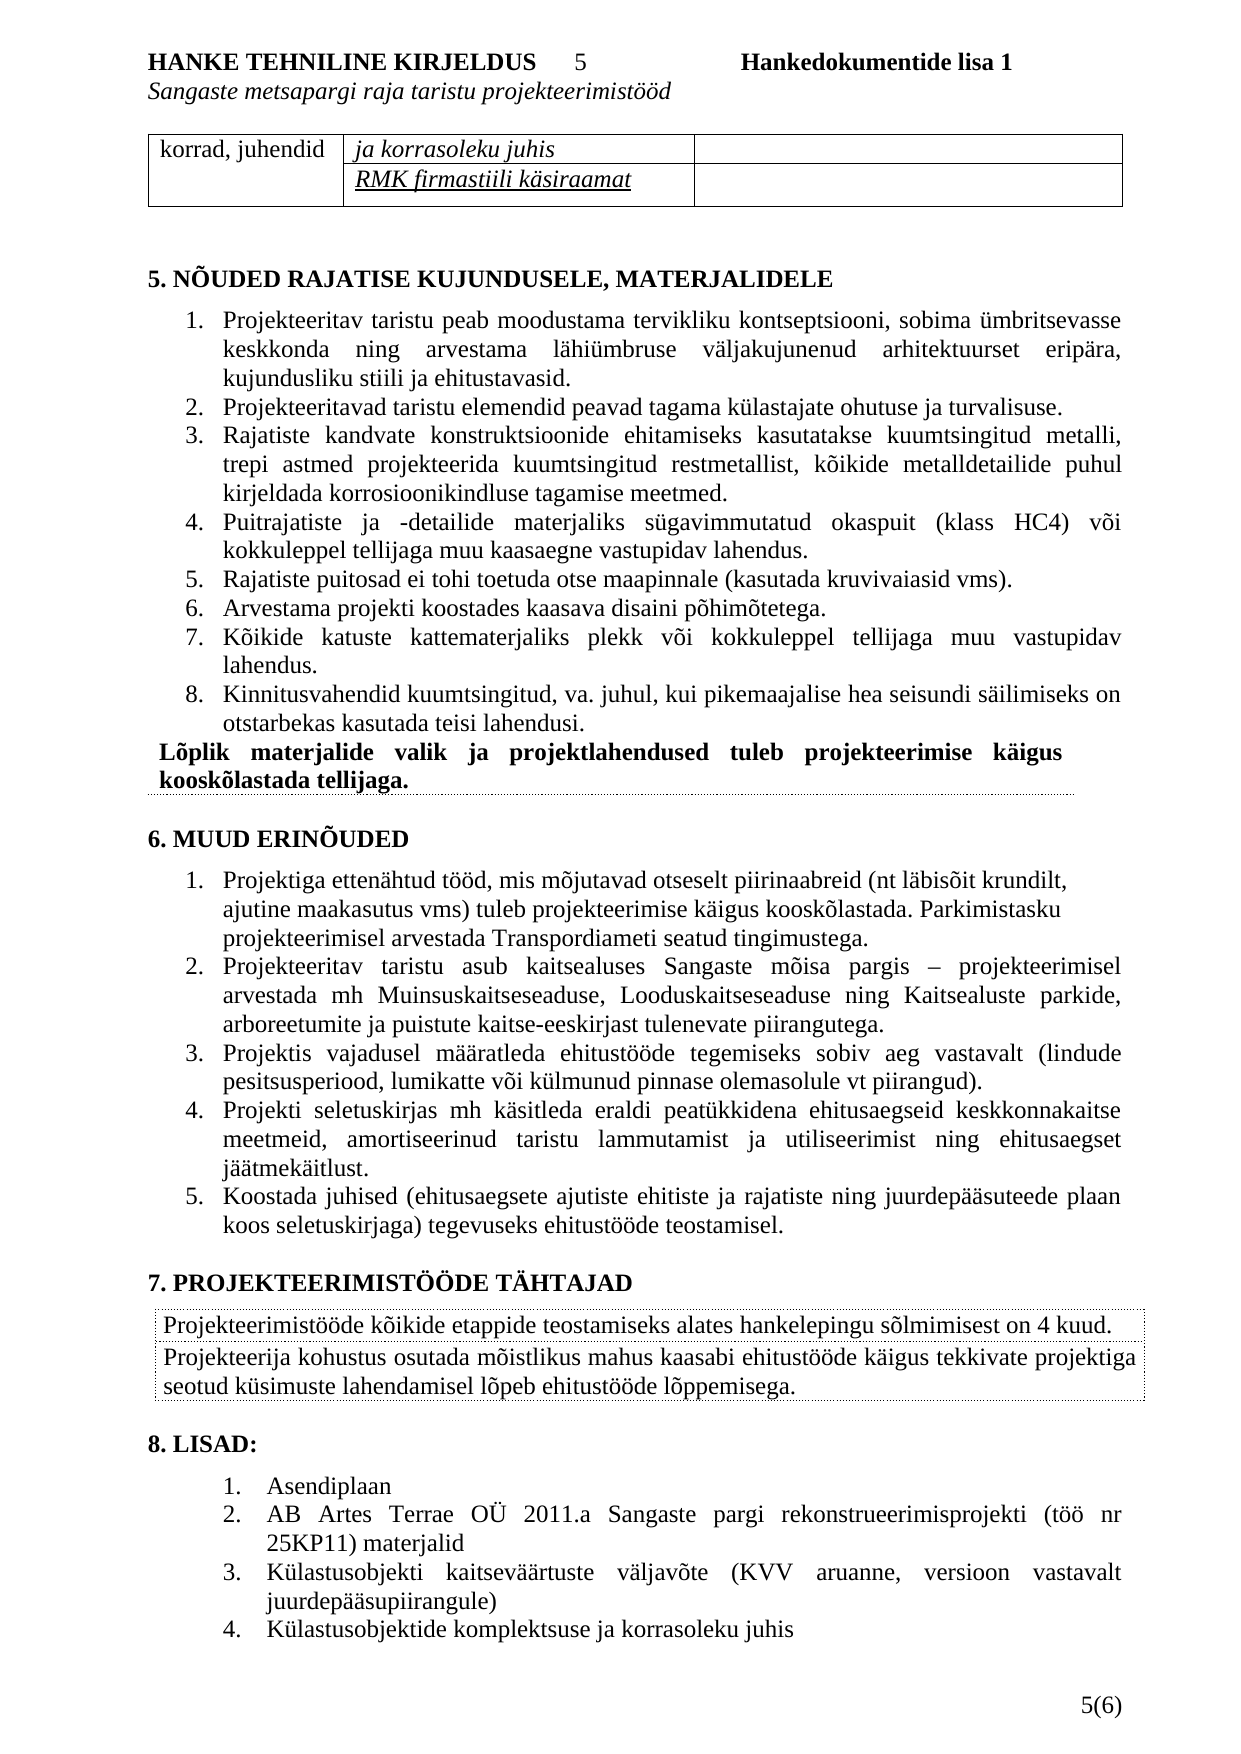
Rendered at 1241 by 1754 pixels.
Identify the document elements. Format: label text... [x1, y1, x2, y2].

list Arvestama projekti koostades kaasava disaini põhimõtetega. [185, 593, 1122, 622]
list Rajatiste kandvate konstruktsioonide ehitamiseks kasutatakse kuumtsingitud metalli, trepi astmed projekteerida kuumtsingitud restmetallist, kõikide metalldetailide puhul kirjeldada korrosioonikindluse tagamise meetmed. [185, 420, 1122, 507]
list Asendiplaan [223, 1471, 1122, 1499]
list Projekteeritav taristu asub kaitsealuses Sangaste mõisa pargis – projekteerimisel arvestada mh Muinsuskaitseseaduse, Looduskaitseseaduse ning Kaitsealuste parkide, arboreetumite ja puistute kaitse-eeskirjast tulenevate piirangutega. [185, 951, 1122, 1038]
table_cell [695, 135, 1122, 163]
list Külastusobjekti kaitseväärtuste väljavõte (KVV aruanne, versioon vastavalt juurdepääsupiirangule) [223, 1557, 1122, 1614]
list Projekteeritavad taristu elemendid peavad tagama külastajate ohutuse ja turvalisuse. [185, 392, 1122, 420]
list Projekti seletuskirjas mh käsitleda eraldi peatükkidena ehitusaegseid keskkonnakaitse meetmeid, amortiseerinud taristu lammutamist ja utiliseerimist ning ehitusaegset jäätmekäitlust. [185, 1095, 1122, 1181]
list Projekteeritav taristu peab moodustama tervikliku kontseptsiooni, sobima ümbritsevasse keskkonda ning arvestama lähiümbruse väljakujunenud arhitektuurset eripära, kujundusliku stiili ja ehitustavasid. [185, 305, 1122, 392]
table_header Lõplik materjalide valik ja projektlahendused tuleb projekteerimise käigus kooskõlastada tellijaga. [148, 737, 1074, 794]
table_cell [695, 164, 1122, 206]
list Projektis vajadusel määratleda ehitustööde tegemiseks sobiv aeg vastavalt (lindude pesitsusperiood, lumikatte või külmunud pinnase olemasolule vt piirangud). [185, 1038, 1122, 1095]
list Projektiga ettenähtud tööd, mis mõjutavad otseselt piirinaabreid (nt läbisõit krundilt, ajutine maakasutus vms) tuleb projekteerimise käigus kooskõlastada. Parkimistasku projekteerimisel arvestada Transpordiameti seatud tingimustega. [185, 865, 1122, 951]
table_header Projekteerimistööde kõikide etappide teostamiseks alates hankelepingu sõlmimisest on 4 kuud. [156, 1309, 1144, 1341]
list Kõikide katuste kattematerjaliks plekk või kokkuleppel tellijaga muu vastupidav lahendus. [185, 622, 1122, 679]
list Puitrajatiste ja -detailide materjaliks sügavimmutatud okaspuit (klass HC4) või kokkuleppel tellijaga muu kaasaegne vastupidav lahendus. [185, 507, 1122, 564]
list Kinnitusvahendid kuumtsingitud, va. juhul, kui pikemaajalise hea seisundi säilimiseks on otstarbekas kasutada teisi lahendusi. [185, 679, 1122, 737]
text 6. MUUD ERINÕUDED [148, 824, 1122, 853]
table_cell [149, 135, 343, 163]
text 8. LISAD: [148, 1429, 1122, 1458]
text 7. PROJEKTEERIMISTÖÖDE TÄHTAJAD [148, 1268, 1122, 1296]
text 5. NÕUDED RAJATISE KUJUNDUSELE, MATERJALIDELE [148, 264, 1122, 293]
table_cell Projekteerija kohustus osutada mõistlikus mahus kaasabi ehitustööde käigus tekkivate projektiga seotud küsimuste lahendamisel lõpeb ehitustööde lõppemisega. [156, 1341, 1144, 1400]
list AB Artes Terrae OÜ 2011.a Sangaste pargi rekonstrueerimisprojekti (töö nr 25KP11) materjalid [223, 1499, 1122, 1557]
table_cell [149, 164, 343, 206]
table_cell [344, 135, 694, 163]
table_cell RMK firmastiili käsiraamat [344, 164, 694, 206]
list Külastusobjektide komplektsuse ja korrasoleku juhis [223, 1614, 1122, 1643]
list Koostada juhised (ehitusaegsete ajutiste ehitiste ja rajatiste ning juurdepääsuteede plaan koos seletuskirjaga) tegevuseks ehitustööde teostamisel. [185, 1181, 1122, 1239]
list Rajatiste puitosad ei tohi toetuda otse maapinnale (kasutada kruvivaiasid vms). [185, 564, 1122, 593]
